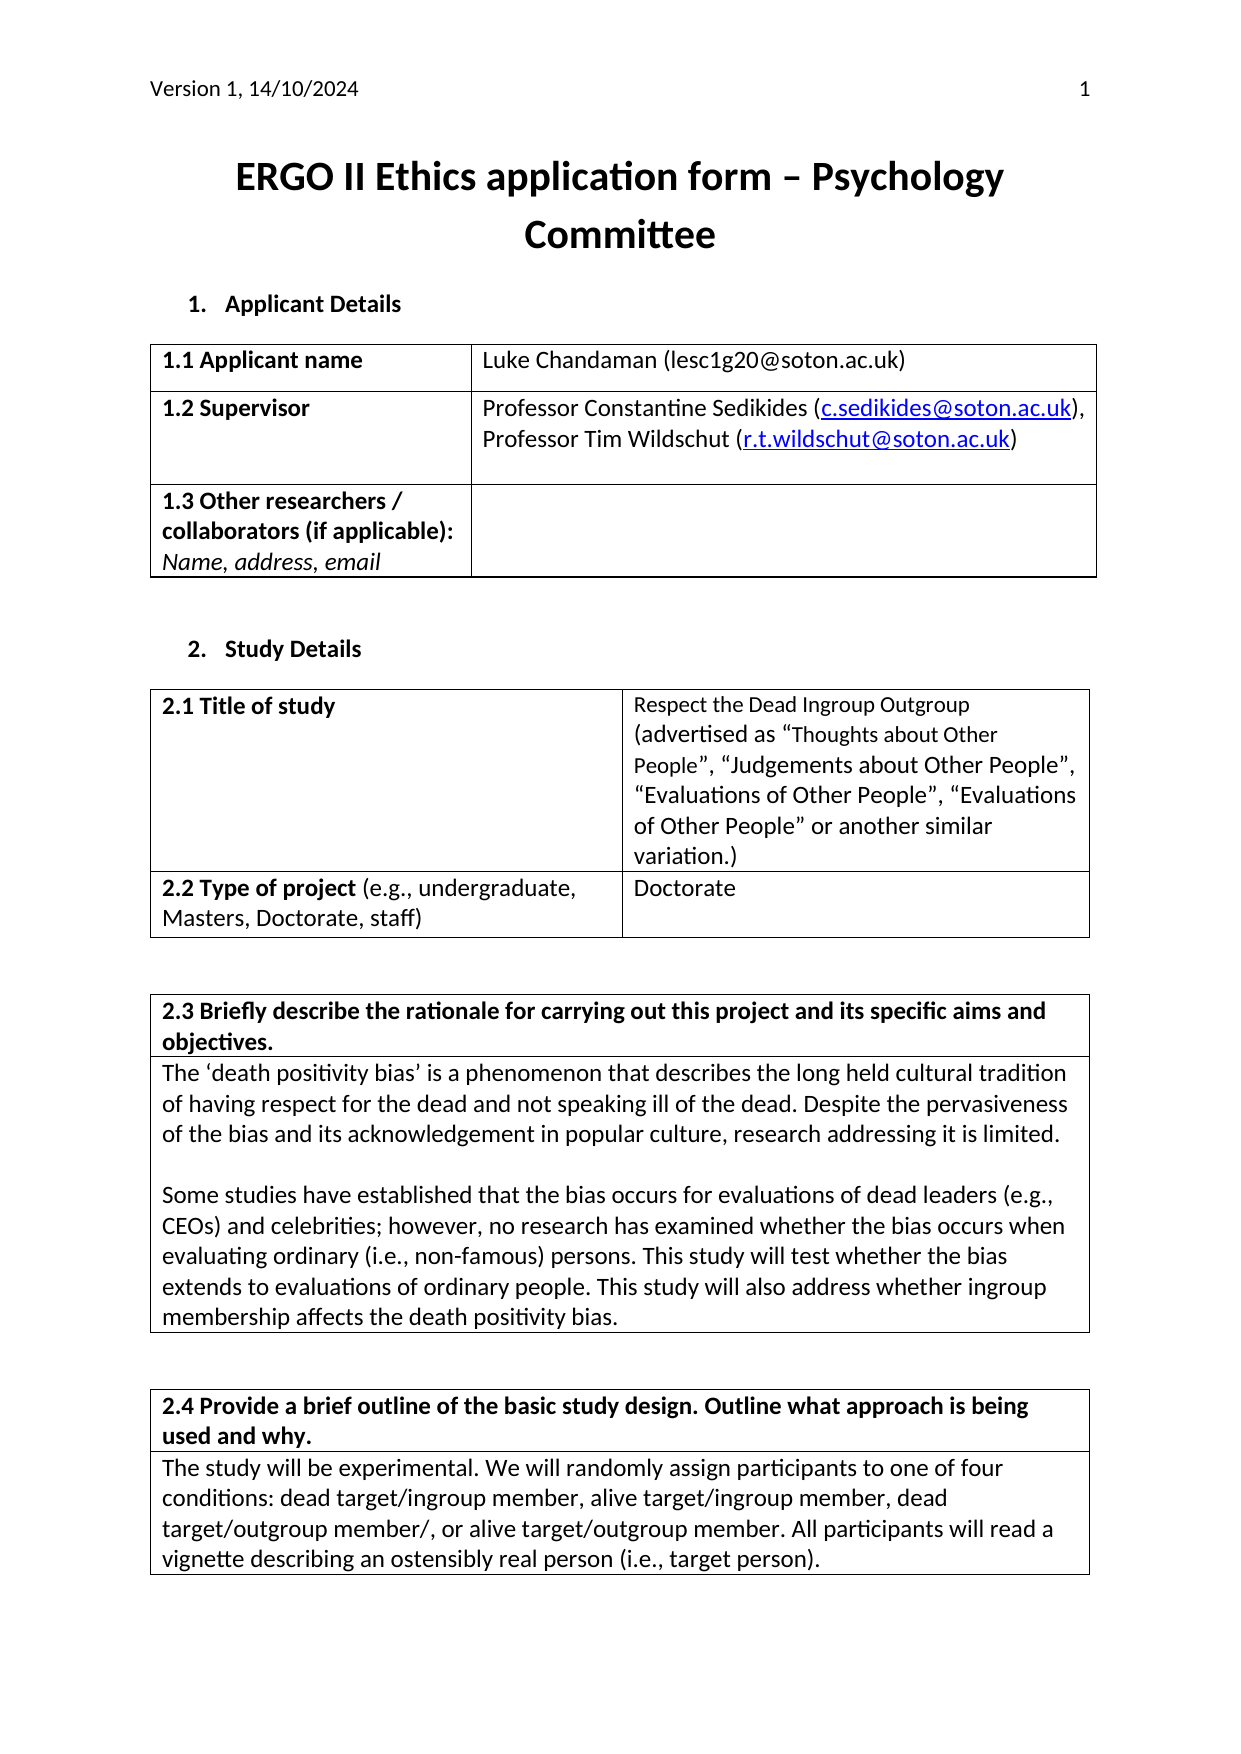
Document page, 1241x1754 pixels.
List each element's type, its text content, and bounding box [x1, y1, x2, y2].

table_header 2.3 Briefly describe the rationale for carrying out this project and its specific aims and objectives. [151, 995, 1089, 1056]
table_cell 1.3 Other researchers / collaborators (if applicable): Name, address, email [151, 485, 471, 576]
list Study Details [187, 633, 1090, 664]
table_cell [151, 1452, 1089, 1574]
table_cell The ‘death positivity bias’ is a phenomenon that describes the long held cultural tradition of having respect for the dead and not speaking ill of the dead. Despite the pervasiveness of the bias and its acknowledgement in popular culture, research addressing it is limited. Some studies have established that the bias occurs for evaluations of dead leaders (e.g., CEOs) and celebrities; however, no research has examined whether the bias occurs when evaluating ordinary (i.e., non-famous) persons. This study will test whether the bias extends to evaluations of ordinary people. This study will also address whether ingroup membership affects the death positivity bias. [151, 1057, 1089, 1332]
table_cell Professor Constantine Sedikides (c.sedikides@soton.ac.uk), Professor Tim Wildschut (r.t.wildschut@soton.ac.uk) [472, 392, 1096, 484]
table_cell [472, 485, 1096, 576]
table_header 2.4 Provide a brief outline of the basic study design. Outline what approach is being used and why. [151, 1390, 1089, 1451]
list Applicant Details [187, 288, 1090, 318]
table_header 2.1 Title of study [151, 690, 622, 871]
table_cell Doctorate [623, 872, 1089, 937]
table_header 1.1 Applicant name [151, 345, 471, 391]
table_cell 1.2 Supervisor [151, 392, 471, 484]
table_header Luke Chandaman (lesc1g20@soton.ac.uk) [472, 345, 1096, 391]
table_header Respect the Dead Ingroup Outgroup (advertised as “Thoughts about Other People”, “Judgements about Other People”, “Evaluations of Other People”, “Evaluations of Other People” or another similar variation.) [623, 690, 1089, 871]
table_cell 2.2 Type of project (e.g., undergraduate, Masters, Doctorate, staff) [151, 872, 622, 937]
text ERGO II Ethics application form – Psychology Committee [150, 150, 1090, 259]
